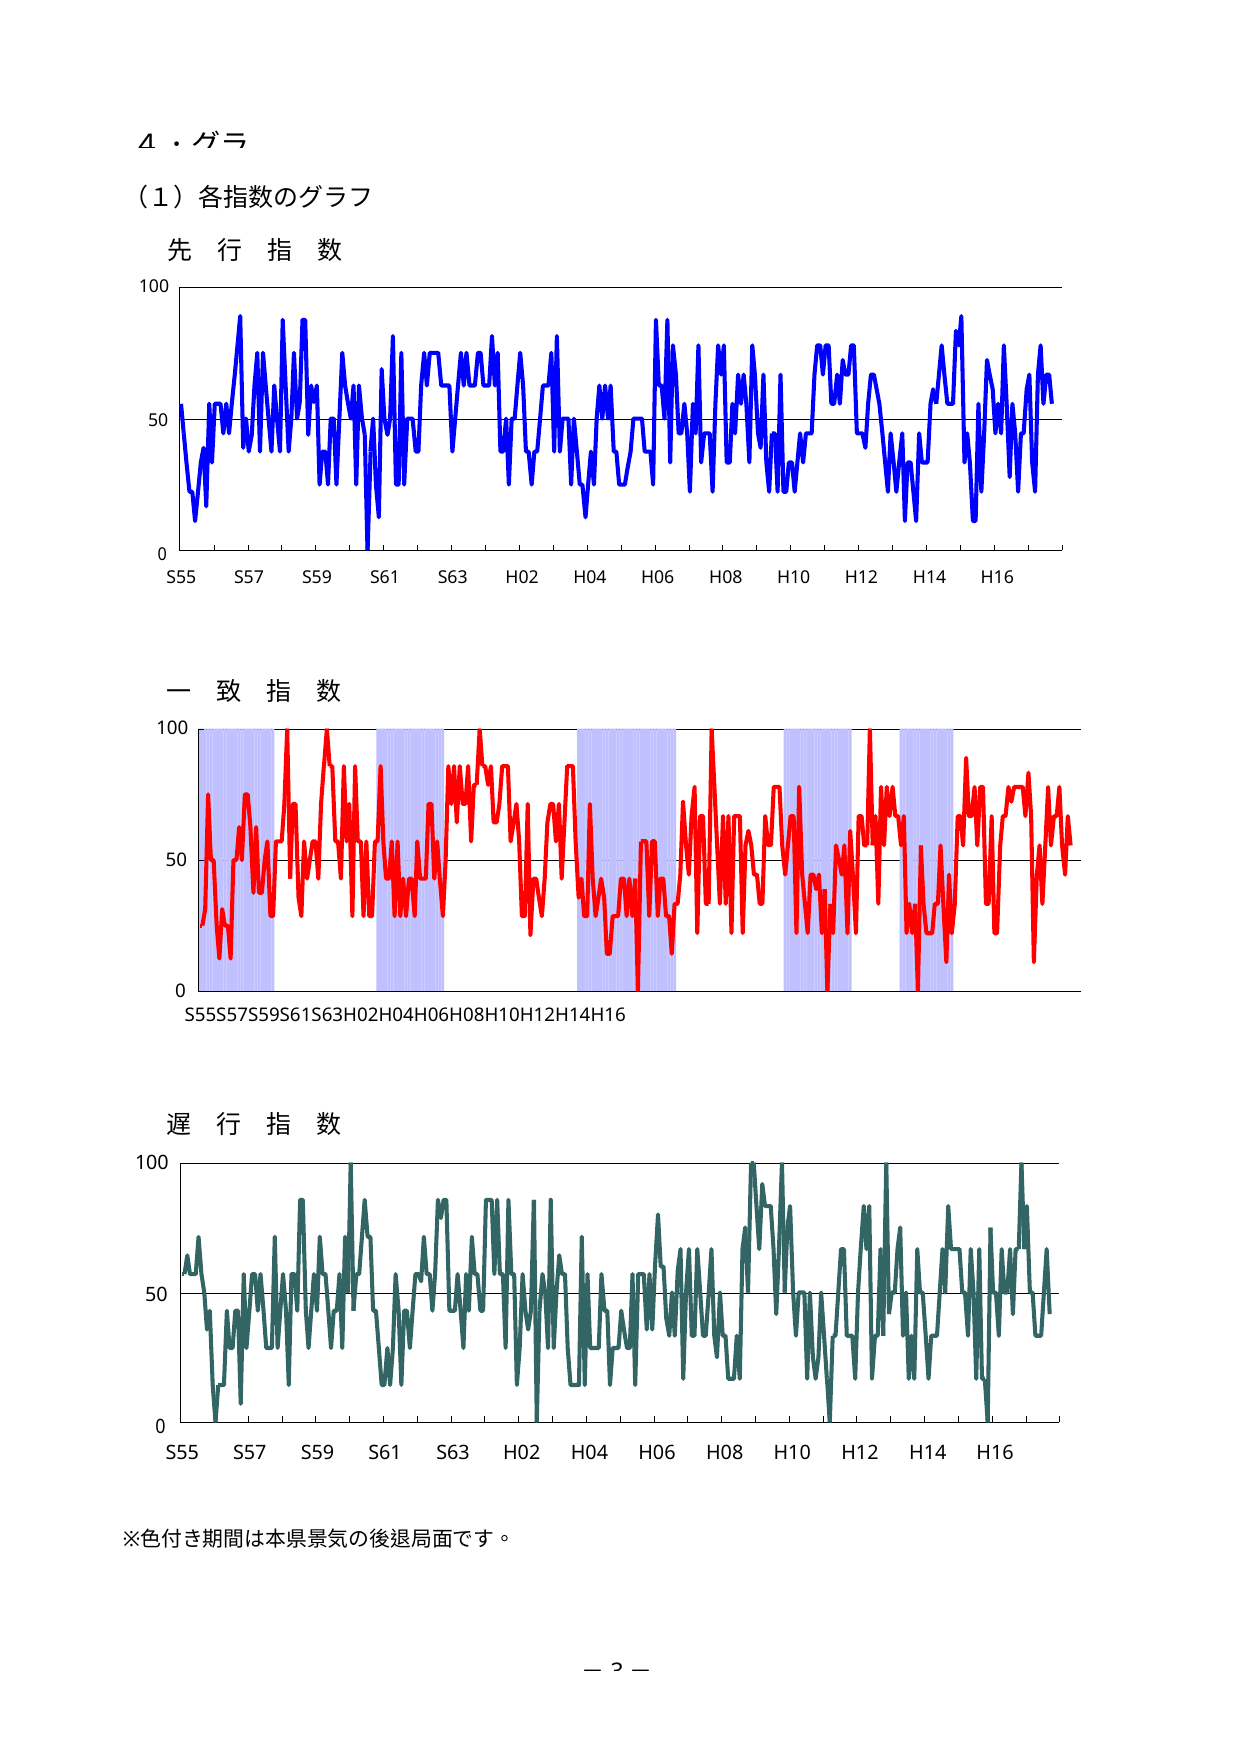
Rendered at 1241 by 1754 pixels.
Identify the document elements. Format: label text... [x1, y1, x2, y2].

text 100 [135, 1148, 1142, 1175]
text S55 S57 S59 S61 S63 H02 H04 H06 H08 H10 H12 H14 H16 [165, 1438, 1142, 1465]
subtitle 致 指 数 [167, 673, 1142, 707]
text 0 [157, 542, 1142, 565]
subtitle （１）各指数のグラフ [106, 180, 391, 214]
text ※色付き期間は本県景気の後退局面です。 [123, 1524, 1142, 1553]
text 先 行 指 数 [106, 233, 403, 267]
text 100 [139, 274, 1142, 298]
text S55 S57 S59 S61 S63 H02 H04 H06 H08 H10 H12 H14 H16 [166, 565, 1142, 589]
text 50 [145, 1280, 1142, 1307]
text 0 [155, 1412, 1142, 1438]
text 50 [148, 408, 1142, 432]
text 遅 行 指 数 [167, 1107, 1142, 1141]
